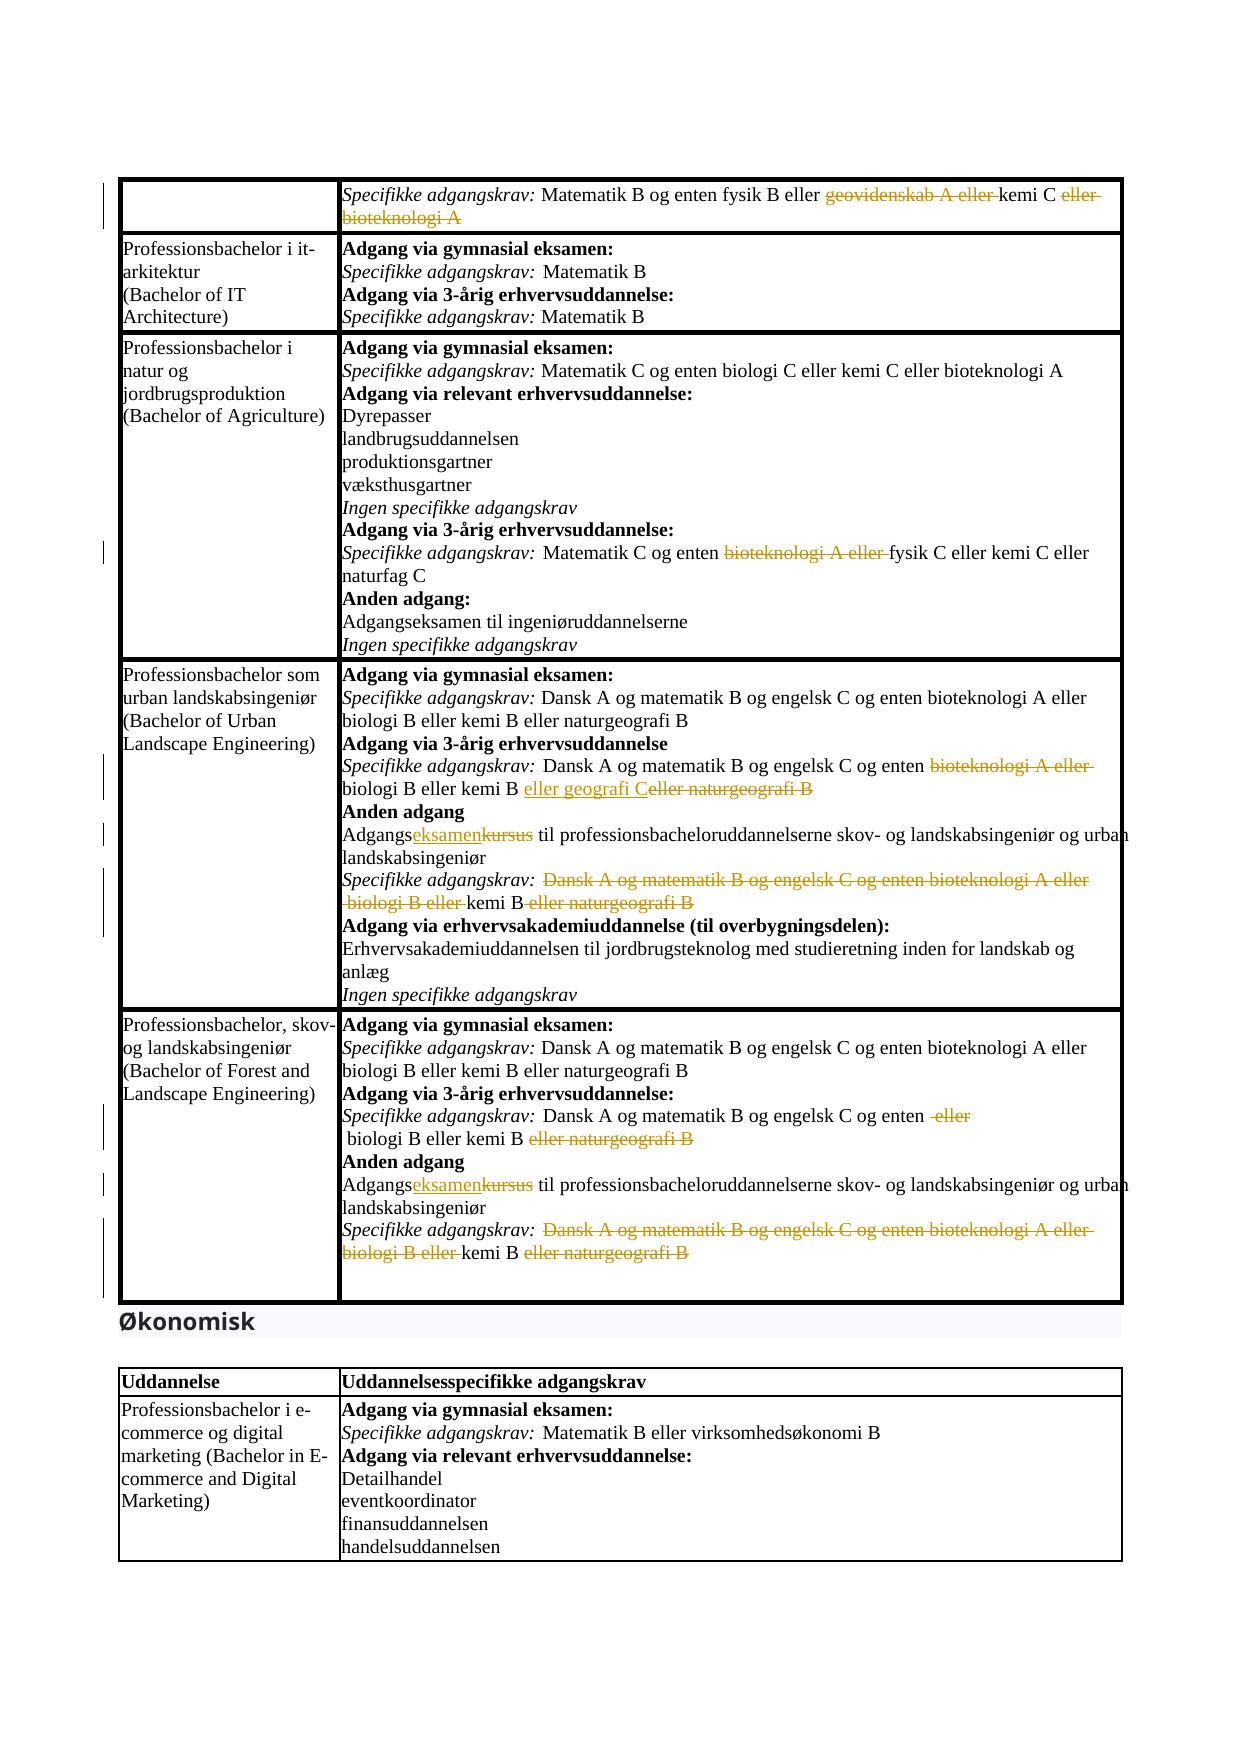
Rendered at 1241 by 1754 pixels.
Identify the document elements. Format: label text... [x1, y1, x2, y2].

table_header [120, 1397, 339, 1560]
table_header [341, 1369, 1121, 1395]
table_header [342, 662, 1120, 1007]
text Økonomisk [118, 1305, 1122, 1337]
table_header [123, 182, 337, 231]
table_header [341, 1397, 1121, 1560]
table_header [342, 235, 1120, 330]
table_header [342, 182, 1120, 231]
table_header [342, 335, 1120, 657]
table_header [123, 235, 337, 330]
table_header [120, 1369, 339, 1395]
table_header [342, 1012, 1120, 1264]
table_header [123, 662, 337, 1007]
table_header [123, 1012, 337, 1300]
table_header [123, 335, 337, 657]
